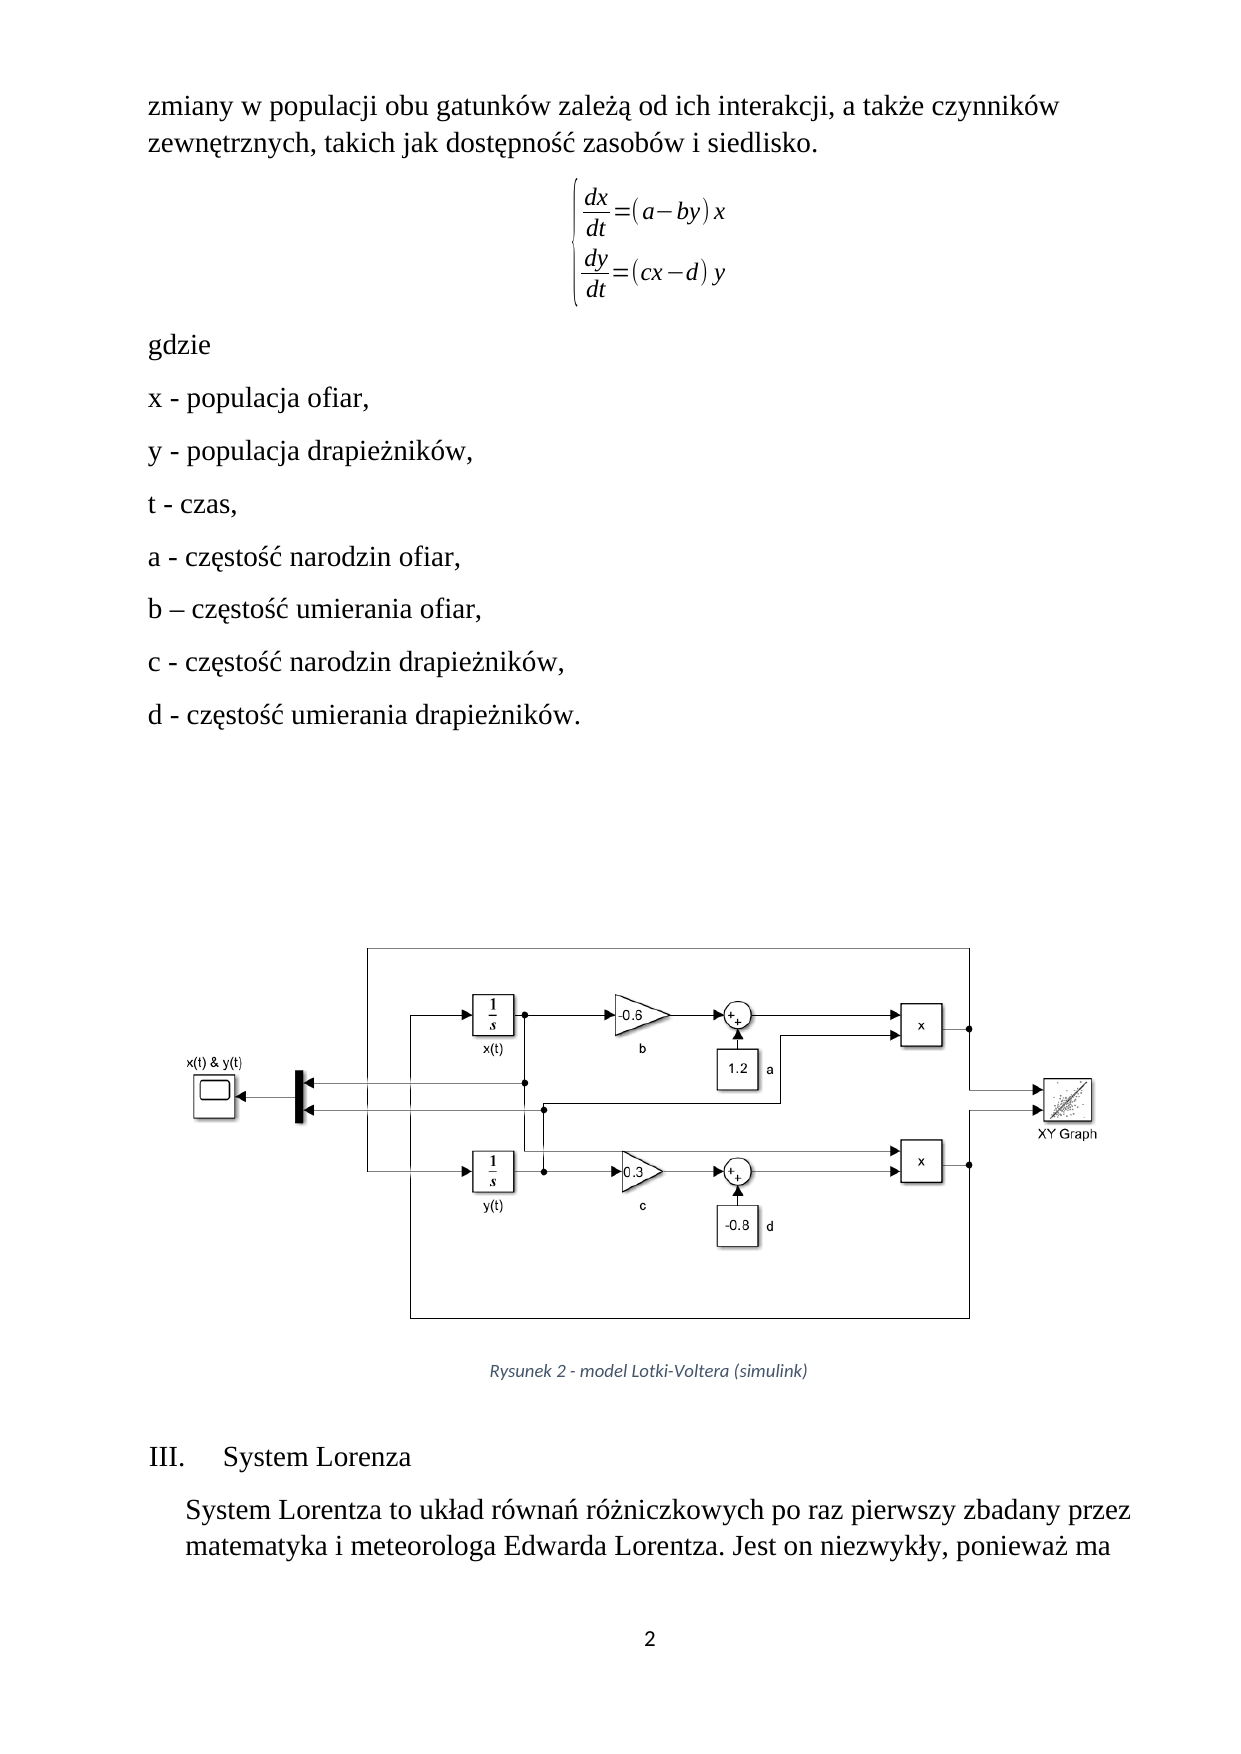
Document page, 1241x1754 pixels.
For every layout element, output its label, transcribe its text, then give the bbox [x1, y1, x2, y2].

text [148, 88, 1152, 158]
list System Lorenza [185, 1439, 1152, 1473]
text a - częstość narodzin ofiar, [148, 539, 1152, 572]
text x - populacja ofiar, [148, 380, 1152, 414]
picture [147, 908, 1152, 1341]
text y - populacja drapieżników, [148, 433, 1152, 467]
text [185, 1492, 1152, 1562]
text t - czas, [148, 486, 1152, 519]
text gdzie [148, 327, 1152, 361]
text Rysunek 2 - model Lotki-Voltera (simulink) [148, 1359, 1152, 1382]
text d - częstość umierania drapieżników. [148, 697, 1152, 731]
text c - częstość narodzin drapieżników, [148, 644, 1152, 678]
text b – częstość umierania ofiar, [148, 592, 1152, 625]
